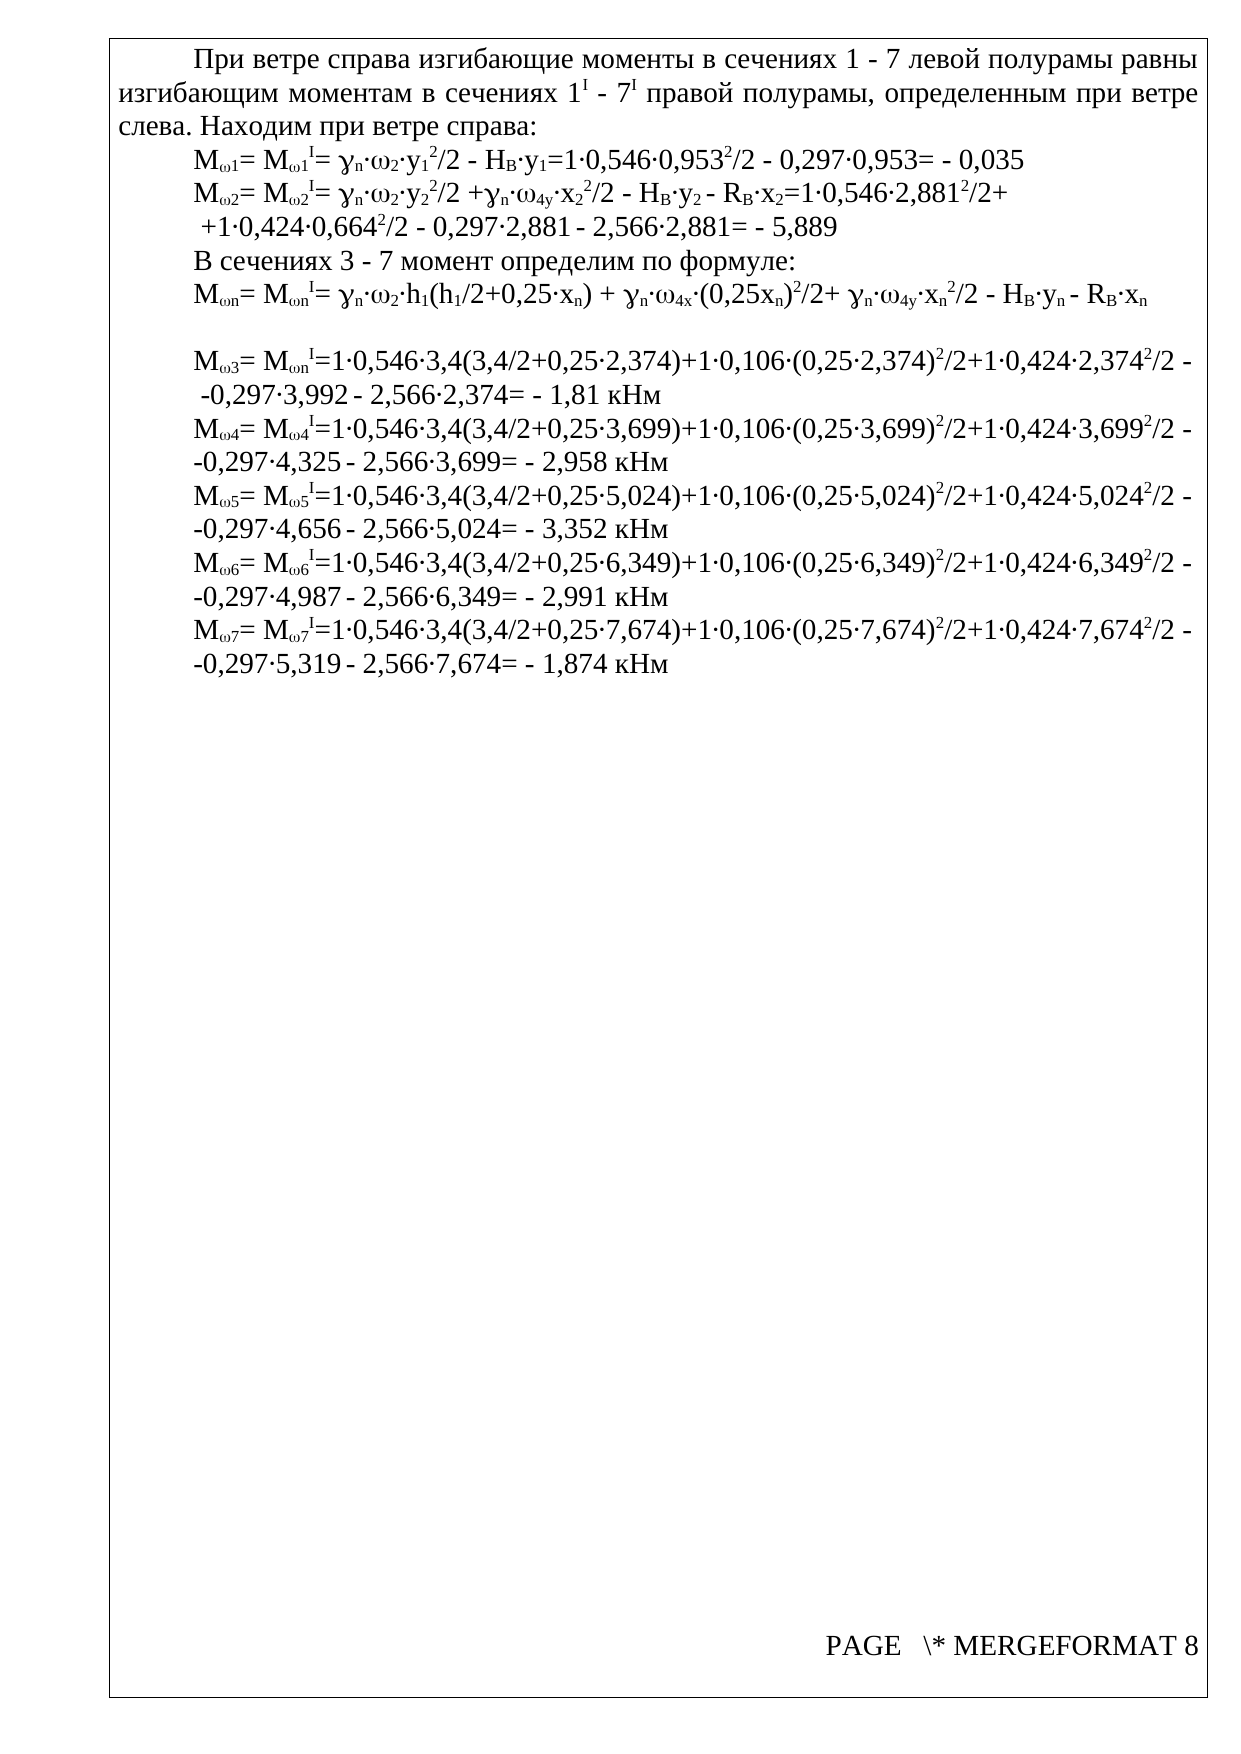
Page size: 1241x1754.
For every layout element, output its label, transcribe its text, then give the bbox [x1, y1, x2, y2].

text Мn= МnI= n∙2∙h1(h1/2+0,25∙xn) + n∙4x∙(0,25xn)2/2+ n∙4y∙xn2/2 - HВ∙yn - RВ∙xn [118, 276, 1199, 310]
text +1∙0,424∙0,6642/2 - 0,297∙2,881 - 2,566∙2,881= - 5,889 [118, 209, 1199, 243]
text -0,297∙4,987 - 2,566∙6,349= - 2,991 кНм [118, 579, 1199, 612]
text -0,297∙5,319 - 2,566∙7,674= - 1,874 кНм [118, 646, 1199, 679]
text -0,297∙3,992 - 2,566∙2,374= - 1,81 кНм [118, 377, 1199, 411]
text -0,297∙4,656 - 2,566∙5,024= - 3,352 кНм [118, 512, 1199, 545]
text В сечениях 3 - 7 момент определим по формуле: [118, 243, 1199, 276]
text М2= М2I= n∙2∙y22/2 +n∙4y∙x22/2 - HВ∙y2 - RВ∙x2=1∙0,546∙2,8812/2+ [118, 176, 1199, 209]
text -0,297∙4,325 - 2,566∙3,699= - 2,958 кНм [118, 444, 1199, 478]
text М4= М4I=1∙0,546∙3,4(3,4/2+0,25∙3,699)+1∙0,106∙(0,25∙3,699)2/2+1∙0,424∙3,6992/2 - [118, 411, 1199, 444]
text М6= М6I=1∙0,546∙3,4(3,4/2+0,25∙6,349)+1∙0,106∙(0,25∙6,349)2/2+1∙0,424∙6,3492/2 - [118, 545, 1199, 579]
text М3= МnI=1∙0,546∙3,4(3,4/2+0,25∙2,374)+1∙0,106∙(0,25∙2,374)2/2+1∙0,424∙2,3742/2 - [118, 343, 1199, 377]
text М5= М5I=1∙0,546∙3,4(3,4/2+0,25∙5,024)+1∙0,106∙(0,25∙5,024)2/2+1∙0,424∙5,0242/2 - [118, 478, 1199, 512]
text При ветре справа изгибающие моменты в сечениях 1 - 7 левой полурамы равны изгибающим моментам в сечениях 1I - 7I правой полурамы, определенным при ветре слева. Находим при ветре справа: [118, 41, 1199, 142]
text М1= М1I= n∙2∙y12/2 - HB∙y1=1∙0,546∙0,9532/2 - 0,297∙0,953= - 0,035 [118, 142, 1199, 176]
text М7= М7I=1∙0,546∙3,4(3,4/2+0,25∙7,674)+1∙0,106∙(0,25∙7,674)2/2+1∙0,424∙7,6742/2 - [118, 612, 1199, 646]
